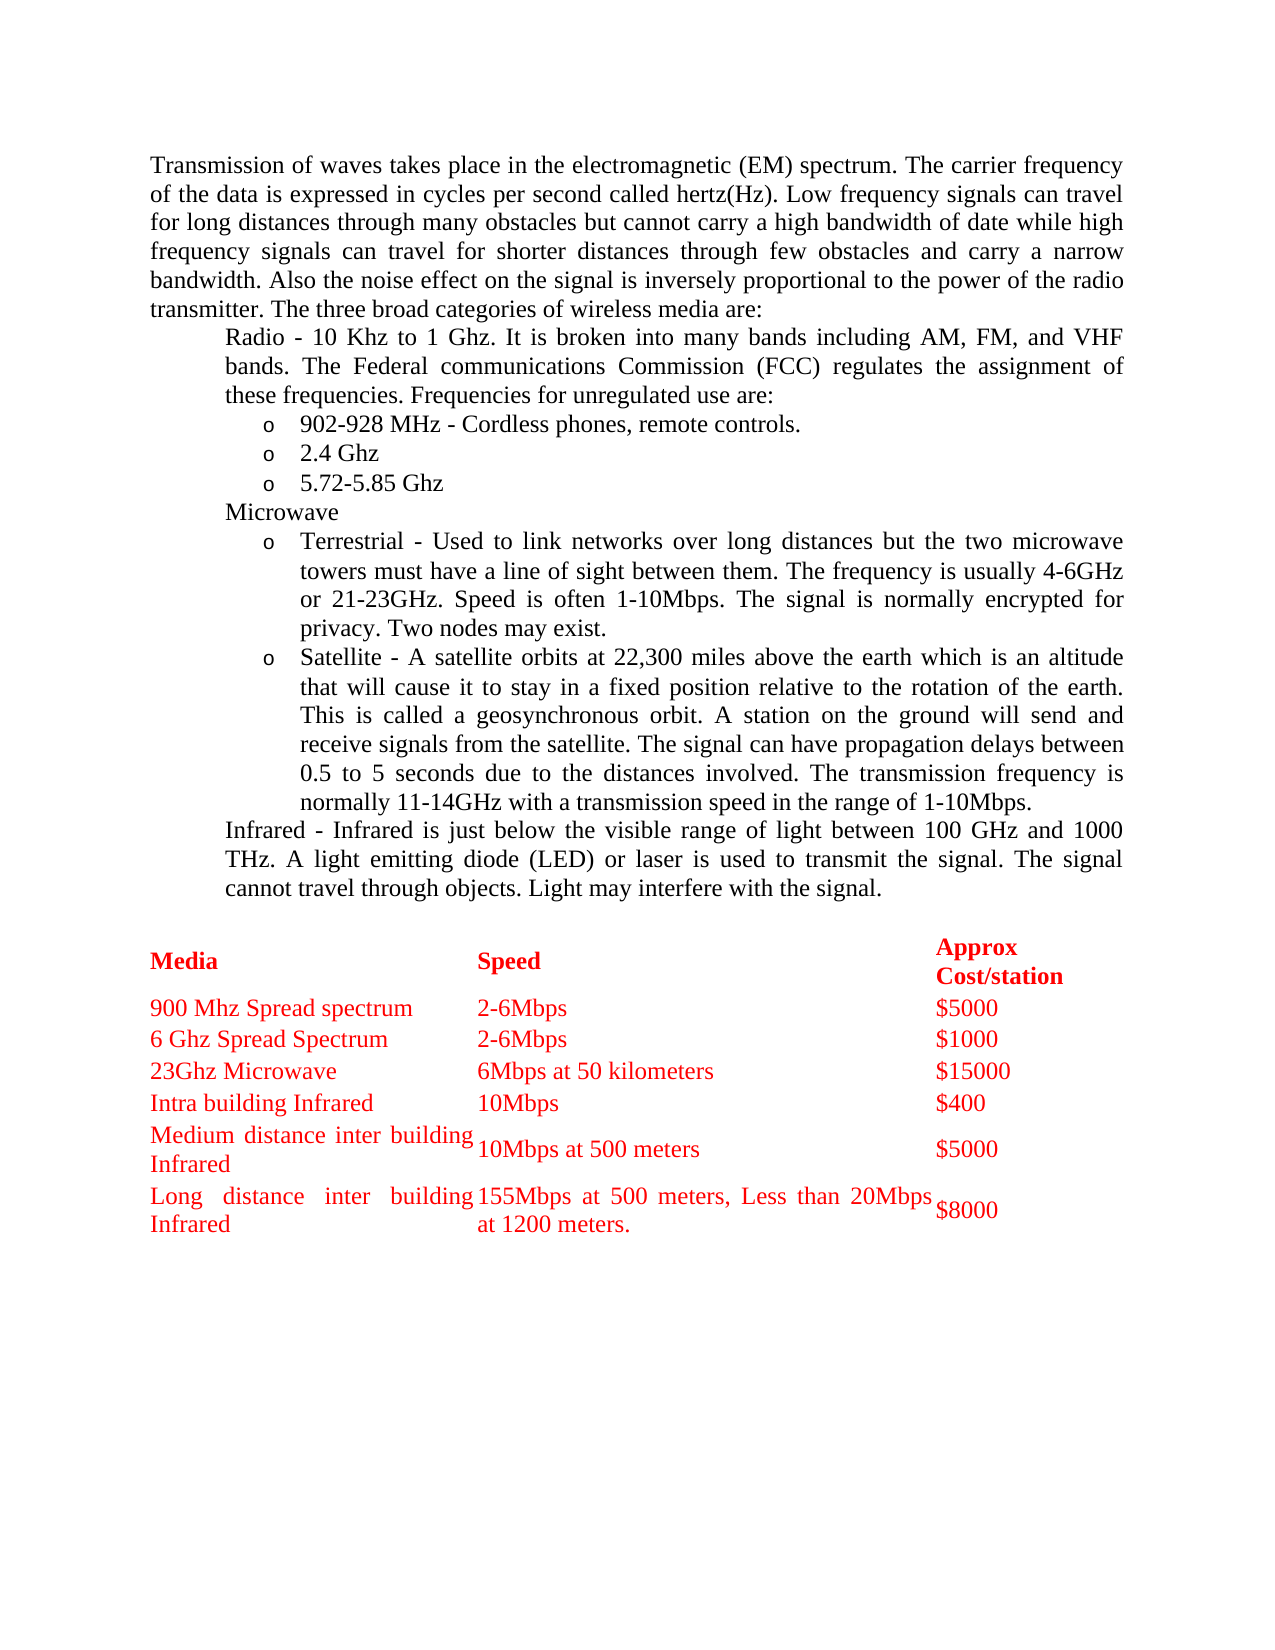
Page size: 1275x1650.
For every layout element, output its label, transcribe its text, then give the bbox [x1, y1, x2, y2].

table_cell 6Mbps at 50 kilometers [476, 1055, 934, 1087]
table_cell $1000 [934, 1023, 1133, 1055]
list Terrestrial - Used to link networks over long distances but the two microwave towers must have a line of sight between them. The frequency is usually 4-6GHz or 21-23GHz. Speed is often 1-10Mbps. The signal is normally encrypted for privacy. Two nodes may exist. [262, 526, 1125, 642]
table_cell 23Ghz Microwave [149, 1055, 476, 1087]
list 5.72-5.85 Ghz [262, 468, 1125, 497]
table_cell Intra building Infrared [149, 1087, 476, 1118]
text Microwave [225, 497, 1125, 526]
table_cell 2-6Mbps [476, 991, 934, 1023]
table_header Media [149, 930, 476, 991]
table_cell $5000 [934, 1119, 1133, 1179]
table_cell Medium distance inter building Infrared [149, 1119, 476, 1179]
table_cell 2-6Mbps [476, 1023, 934, 1055]
list 902-928 MHz - Cordless phones, remote controls. [262, 409, 1125, 438]
table_cell 155Mbps at 500 meters, Less than 20Mbps at 1200 meters. [476, 1179, 934, 1240]
table_cell 10Mbps [476, 1087, 934, 1118]
table_header Speed [476, 930, 934, 991]
table_cell $15000 [934, 1055, 1133, 1087]
list Satellite - A satellite orbits at 22,300 miles above the earth which is an altitude that will cause it to stay in a fixed position relative to the rotation of the earth. This is called a geosynchronous orbit. A station on the ground will send and receive signals from the satellite. The signal can have propagation delays between 0.5 to 5 seconds due to the distances involved. The transmission frequency is normally 11-14GHz with a transmission speed in the range of 1-10Mbps. [262, 642, 1125, 815]
table_cell 6 Ghz Spread Spectrum [149, 1023, 476, 1055]
table_header Approx Cost/station [934, 930, 1133, 991]
text Transmission of waves takes place in the electromagnetic (EM) spectrum. The carrier frequency of the data is expressed in cycles per second called hertz(Hz). Low frequency signals can travel for long distances through many obstacles but cannot carry a high bandwidth of date while high frequency signals can travel for shorter distances through few obstacles and carry a narrow bandwidth. Also the noise effect on the signal is inversely proportional to the power of the radio transmitter. The three broad categories of wireless media are: [150, 150, 1125, 322]
text Infrared - Infrared is just below the visible range of light between 100 GHz and 1000 THz. A light emitting diode (LED) or laser is used to transmit the signal. The signal cannot travel through objects. Light may interfere with the signal. [225, 815, 1125, 902]
table_cell $8000 [934, 1179, 1133, 1240]
table_cell 900 Mhz Spread spectrum [149, 991, 476, 1023]
table_cell $5000 [934, 991, 1133, 1023]
table_cell 10Mbps at 500 meters [476, 1119, 934, 1179]
list 2.4 Ghz [262, 438, 1125, 468]
text Radio - 10 Khz to 1 Ghz. It is broken into many bands including AM, FM, and VHF bands. The Federal communications Commission (FCC) regulates the assignment of these frequencies. Frequencies for unregulated use are: [225, 322, 1125, 409]
table_cell $400 [934, 1087, 1133, 1118]
table_cell Long distance inter building Infrared [149, 1179, 476, 1240]
